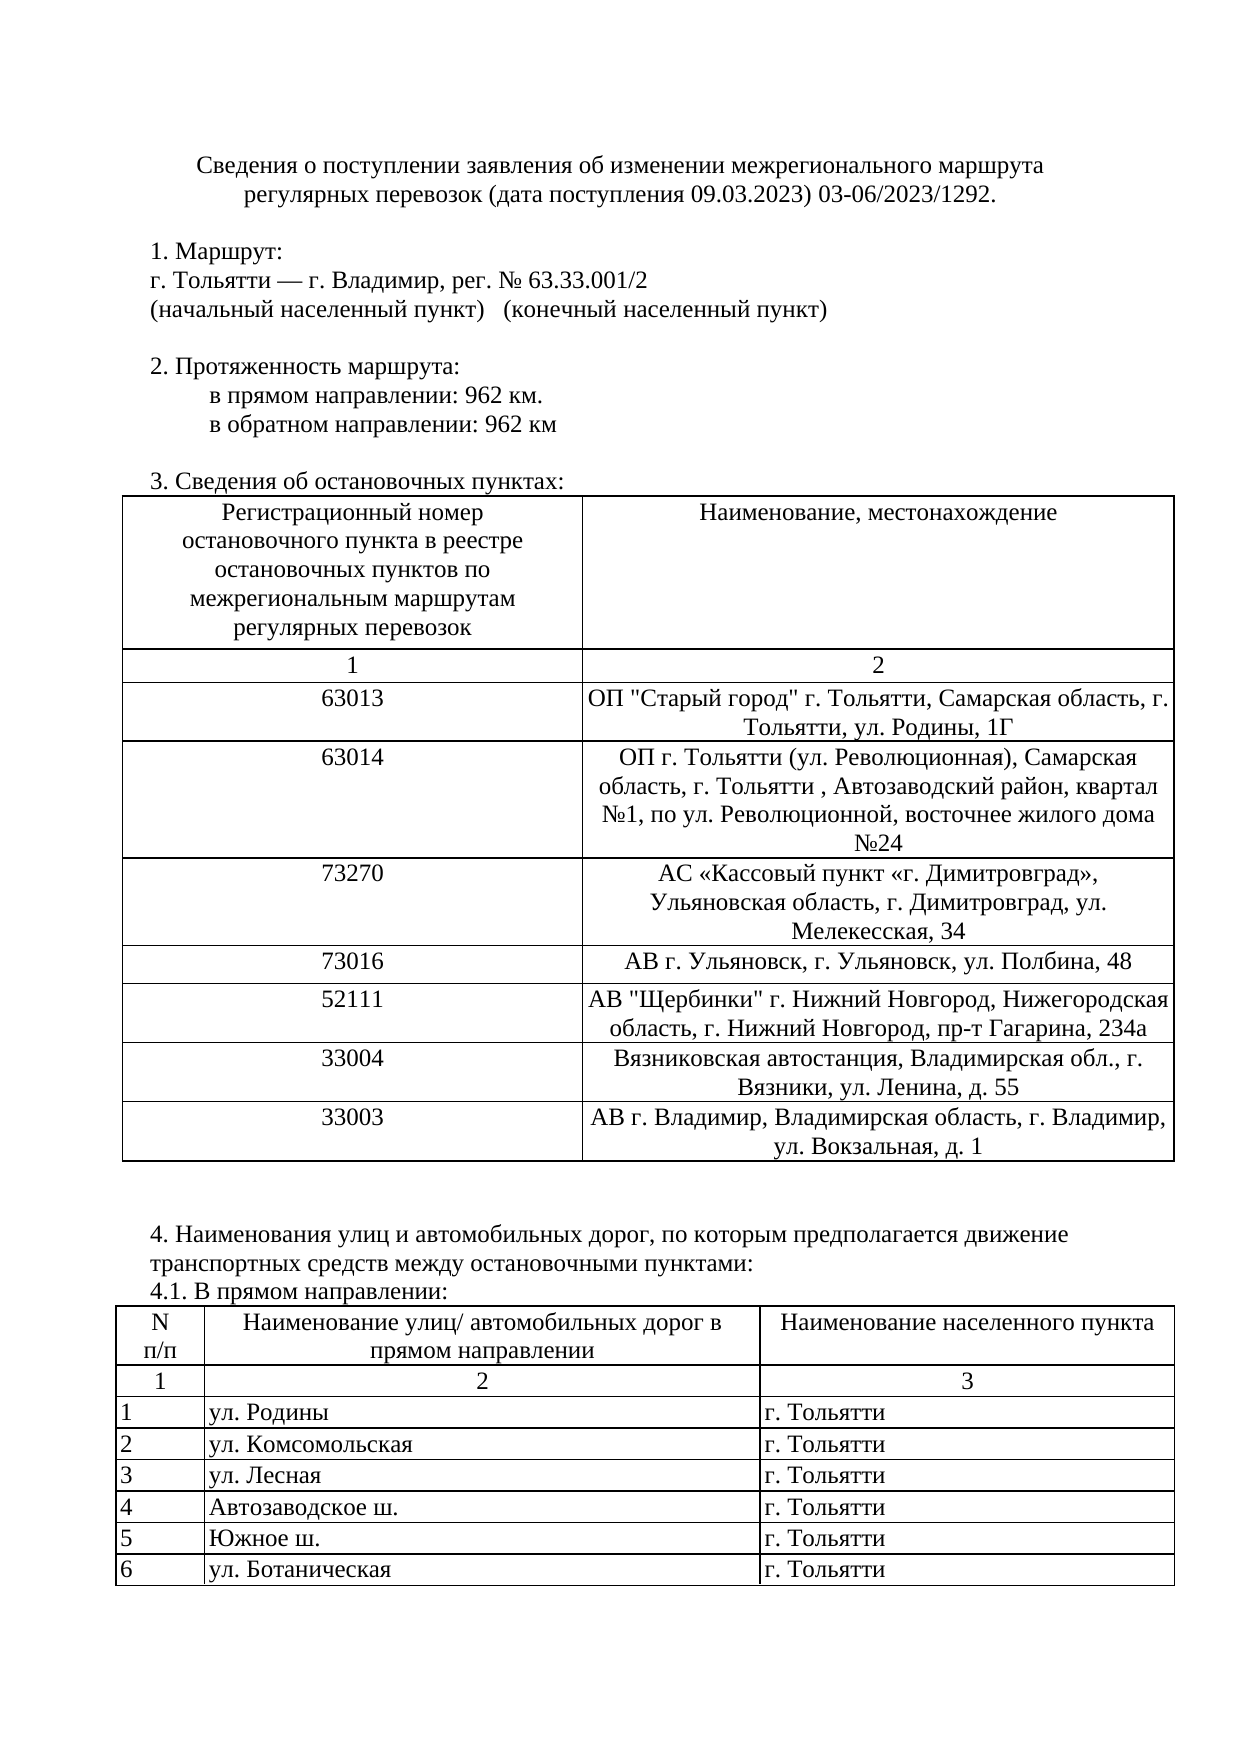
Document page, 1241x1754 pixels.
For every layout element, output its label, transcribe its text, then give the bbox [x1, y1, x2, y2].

table_cell 2 [205, 1366, 759, 1396]
table_cell 33004 [123, 1043, 582, 1101]
table_cell 2 [117, 1429, 204, 1459]
text в прямом направлении: 962 км. [150, 380, 1090, 409]
table_cell г. Тольятти [761, 1460, 1174, 1490]
table_header Наименование, местонахождение [583, 497, 1173, 648]
text 1. Маршрут: [150, 236, 1090, 265]
table_cell 73270 [123, 859, 582, 945]
table_cell 5 [117, 1523, 204, 1553]
table_cell г. Тольятти [761, 1523, 1174, 1553]
table_cell АВ г. Ульяновск, г. Ульяновск, ул. Полбина, 48 [583, 946, 1173, 983]
table_cell ул. Комсомольская [205, 1429, 759, 1459]
table_cell Вязниковская автостанция, Владимирская обл., г. Вязники, ул. Ленина, д. 55 [583, 1043, 1173, 1101]
table_cell 1 [117, 1366, 204, 1396]
table_cell АВ г. Владимир, Владимирская область, г. Владимир, ул. Вокзальная, д. 1 [583, 1102, 1173, 1160]
text (начальный населенный пункт) (конечный населенный пункт) [150, 294, 1090, 322]
table_cell 4 [117, 1492, 204, 1522]
table_cell ул. Родины [205, 1397, 759, 1427]
table_cell 3 [761, 1366, 1174, 1396]
table_cell 3 [117, 1460, 204, 1490]
text 4.1. В прямом направлении: [150, 1276, 1090, 1305]
table_cell ул. Ботаническая [205, 1555, 759, 1584]
table_header N п/п [117, 1307, 204, 1364]
text 2. Протяженность маршрута: [150, 351, 1090, 380]
table_cell 63014 [123, 742, 582, 857]
table_cell ул. Лесная [205, 1460, 759, 1490]
text в обратном направлении: 962 км [150, 409, 1090, 437]
table_cell Южное ш. [205, 1523, 759, 1553]
table_cell 1 [117, 1397, 204, 1427]
table_cell г. Тольятти [761, 1397, 1174, 1427]
table_cell 73016 [123, 946, 582, 983]
table_cell ОП "Старый город" г. Тольятти, Самарская область, г. Тольятти, ул. Родины, 1Г [583, 683, 1173, 740]
table_cell 63013 [123, 683, 582, 740]
table_cell г. Тольятти [761, 1492, 1174, 1522]
table_cell г. Тольятти [761, 1555, 1174, 1584]
table_header Наименование улиц/ автомобильных дорог в прямом направлении [205, 1307, 759, 1364]
text 3. Сведения об остановочных пунктах: [150, 466, 1090, 495]
text Сведения о поступлении заявления об изменении межрегионального маршрута регулярных перевозок (дата поступления 09.03.2023) 03-06/2023/1292. [150, 150, 1090, 207]
text г. Тольятти — г. Владимир, рег. № 63.33.001/2 [150, 265, 1090, 294]
table_cell АС «Кассовый пункт «г. Димитровград», Ульяновская область, г. Димитровград, ул. Мелекесская, 34 [583, 859, 1173, 945]
table_cell Автозаводское ш. [205, 1492, 759, 1522]
table_cell 6 [117, 1555, 204, 1584]
table_cell 2 [583, 650, 1173, 681]
table_cell г. Тольятти [761, 1429, 1174, 1459]
text 4. Наименования улиц и автомобильных дорог, по которым предполагается движение транспортных средств между остановочными пунктами: [150, 1219, 1090, 1276]
table_cell 1 [123, 650, 582, 681]
table_cell АВ "Щербинки" г. Нижний Новгород, Нижегородская область, г. Нижний Новгород, пр-т Гагарина, 234а [583, 984, 1173, 1042]
table_cell 52111 [123, 984, 582, 1042]
table_header Регистрационный номер остановочного пункта в реестре остановочных пунктов по межрегиональным маршрутам регулярных перевозок [123, 497, 582, 648]
table_cell ОП г. Тольятти (ул. Революционная), Самарская область, г. Тольятти , Автозаводский район, квартал №1, по ул. Революционной, восточнее жилого дома №24 [583, 742, 1173, 857]
table_header Наименование населенного пункта [761, 1307, 1174, 1364]
table_cell 33003 [123, 1102, 582, 1160]
